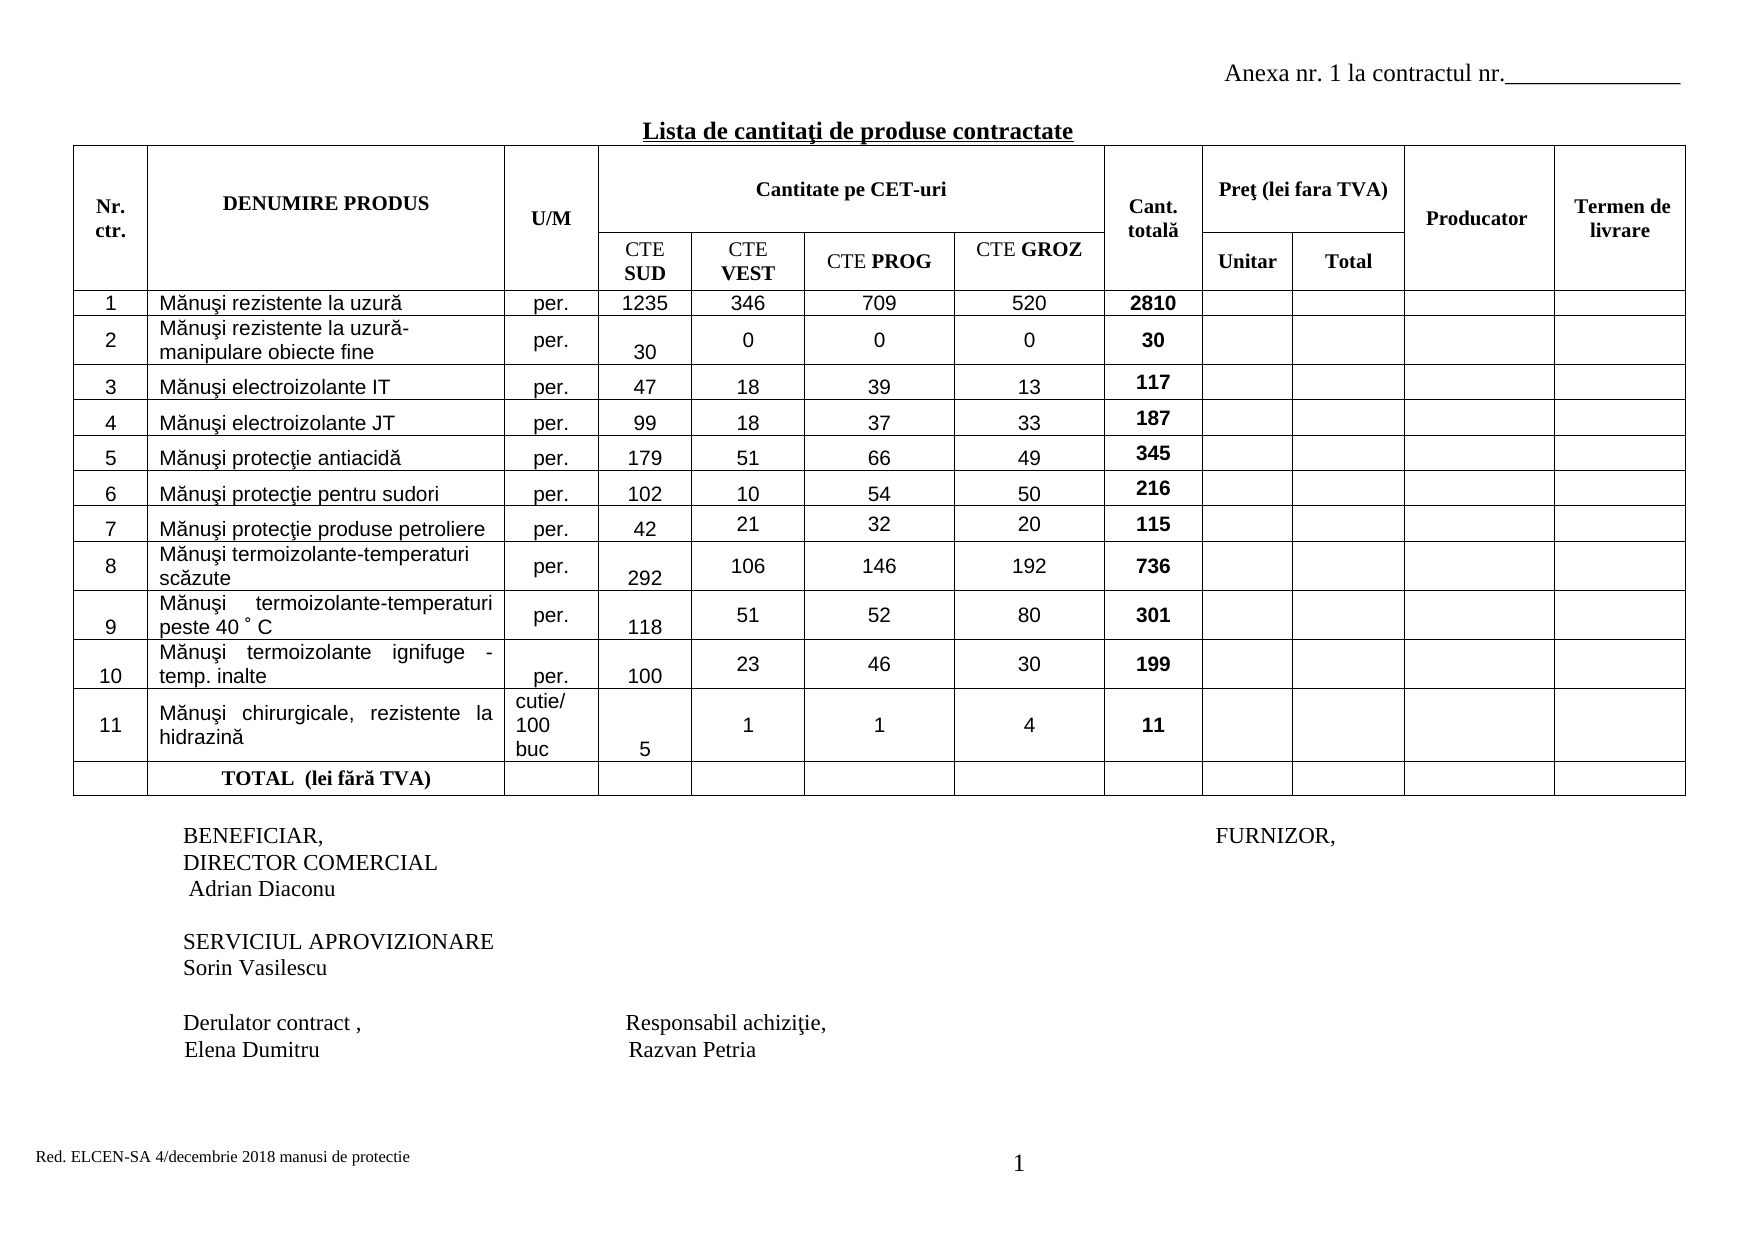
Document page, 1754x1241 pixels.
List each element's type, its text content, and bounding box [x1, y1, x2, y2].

table_cell 520 [955, 291, 1104, 315]
table_cell 2 [74, 316, 147, 364]
table_cell CTE GROZ [955, 233, 1104, 289]
table_cell Mănuşi protecţie pentru sudori [148, 471, 504, 505]
table_cell 117 [1105, 365, 1202, 399]
table_cell [74, 762, 147, 795]
table_cell 4 [74, 400, 147, 434]
text DIRECTOR COMERCIAL [35, 849, 1680, 875]
table_cell 8 [74, 542, 147, 590]
table_cell 1235 [599, 291, 691, 315]
table_cell [1555, 471, 1685, 505]
table_cell 2810 [1105, 291, 1202, 315]
table_cell [1293, 436, 1404, 470]
table_cell 21 [692, 506, 804, 541]
table_cell 1 [692, 689, 804, 761]
table_cell 6 [74, 471, 147, 505]
table_cell 5 [599, 689, 691, 761]
table_cell 1 [805, 689, 954, 761]
table_cell 0 [955, 316, 1104, 364]
table_cell Mănuşi electroizolante JT [148, 400, 504, 434]
table_cell 301 [1105, 591, 1202, 639]
table_cell 39 [805, 365, 954, 399]
table_cell [1203, 689, 1292, 761]
table_cell [1405, 640, 1554, 688]
table_cell [1105, 762, 1202, 795]
table_cell 5 [74, 436, 147, 470]
table_cell [1555, 640, 1685, 688]
table_cell [1293, 640, 1404, 688]
table_cell [1203, 591, 1292, 639]
table_header Producator [1405, 146, 1554, 289]
table_cell 345 [1105, 436, 1202, 470]
table_cell 179 [599, 436, 691, 470]
table_header Cant. totală [1105, 146, 1202, 289]
text Elena Dumitru Razvan Petria [35, 1036, 1680, 1062]
table_cell Mănuşi termoizolante-temperaturi scăzute [148, 542, 504, 590]
table_cell [1555, 316, 1685, 364]
table_cell [1203, 400, 1292, 434]
table_cell Unitar [1203, 233, 1292, 289]
table_cell 0 [805, 316, 954, 364]
table_cell [1555, 542, 1685, 590]
table_header Termen de livrare [1555, 146, 1685, 289]
text Anexa nr. 1 la contractul nr.______________ [35, 58, 1680, 87]
table_cell cutie/100 buc [505, 689, 598, 761]
text Derulator contract , Responsabil achiziţie, [35, 1009, 1680, 1036]
table_cell 18 [692, 400, 804, 434]
table_cell [1405, 542, 1554, 590]
table_cell per. [505, 365, 598, 399]
table_cell 80 [955, 591, 1104, 639]
table_cell 66 [805, 436, 954, 470]
table_cell [1405, 400, 1554, 434]
table_cell [1555, 436, 1685, 470]
table_cell 51 [692, 436, 804, 470]
table_cell 146 [805, 542, 954, 590]
text Sorin Vasilescu [35, 954, 1680, 981]
table_cell per. [505, 506, 598, 541]
table_cell 7 [74, 506, 147, 541]
table_cell 4 [955, 689, 1104, 761]
table_cell 54 [805, 471, 954, 505]
table_cell Mănuşi rezistente la uzură [148, 291, 504, 315]
table_cell 9 [74, 591, 147, 639]
table_cell 0 [692, 316, 804, 364]
table_cell 10 [692, 471, 804, 505]
table_cell [1203, 316, 1292, 364]
table_header Nr. ctr. [74, 146, 147, 289]
table_cell 32 [805, 506, 954, 541]
table_cell 102 [599, 471, 691, 505]
text BENEFICIAR, FURNIZOR, [109, 823, 1680, 849]
table_cell [1293, 400, 1404, 434]
table_cell [1203, 762, 1292, 795]
table_cell [1405, 506, 1554, 541]
table_cell [1405, 436, 1554, 470]
table_cell [1293, 471, 1404, 505]
table_cell [1555, 291, 1685, 315]
table_cell [1555, 762, 1685, 795]
table_cell [805, 762, 954, 795]
text Lista de cantitaţi de produse contractate [35, 116, 1680, 144]
table_cell 18 [692, 365, 804, 399]
table_cell [1293, 689, 1404, 761]
table_cell [1293, 365, 1404, 399]
table_cell CTE VEST [692, 233, 804, 289]
table_cell Mănuşi termoizolante-temperaturi peste 40 ˚ C [148, 591, 504, 639]
table_cell [599, 762, 691, 795]
table_cell 20 [955, 506, 1104, 541]
table_cell 106 [692, 542, 804, 590]
table_cell 33 [955, 400, 1104, 434]
table_cell [1293, 506, 1404, 541]
text Adrian Diaconu [35, 875, 1680, 902]
table_header U/M [505, 146, 598, 289]
table_cell [692, 762, 804, 795]
table_cell Total [1293, 233, 1404, 289]
table_cell per. [505, 471, 598, 505]
table_cell [1555, 365, 1685, 399]
table_cell [1203, 506, 1292, 541]
table_cell [1293, 316, 1404, 364]
table_cell [1555, 591, 1685, 639]
table_cell CTE PROG [805, 233, 954, 289]
table_cell 13 [955, 365, 1104, 399]
table_cell [1405, 471, 1554, 505]
table_cell [1405, 291, 1554, 315]
table_cell Mănuşi protecţie produse petroliere [148, 506, 504, 541]
table_cell [1405, 689, 1554, 761]
table_header DENUMIRE PRODUS [148, 146, 504, 289]
table_cell 1 [74, 291, 147, 315]
table_cell 3 [74, 365, 147, 399]
table_cell [1555, 689, 1685, 761]
table_cell 49 [955, 436, 1104, 470]
table_cell Mănuşi rezistente la uzură-manipulare obiecte fine [148, 316, 504, 364]
table_cell 10 [74, 640, 147, 688]
table_header Cantitate pe CET-uri [599, 146, 1104, 232]
table_cell [1405, 762, 1554, 795]
table_cell 292 [599, 542, 691, 590]
table_cell 115 [1105, 506, 1202, 541]
table_cell 118 [599, 591, 691, 639]
table_cell per. [505, 542, 598, 590]
table_cell 216 [1105, 471, 1202, 505]
table_cell 30 [955, 640, 1104, 688]
table_cell Mănuşi protecţie antiacidă [148, 436, 504, 470]
text SERVICIUL APROVIZIONARE [35, 928, 1680, 954]
table_cell per. [505, 400, 598, 434]
table_cell 46 [805, 640, 954, 688]
table_cell 30 [599, 316, 691, 364]
table_cell 199 [1105, 640, 1202, 688]
table_cell per. [505, 640, 598, 688]
table_cell [1293, 291, 1404, 315]
table_cell 42 [599, 506, 691, 541]
table_cell 100 [599, 640, 691, 688]
table_cell [1203, 542, 1292, 590]
table_cell 346 [692, 291, 804, 315]
table_cell 11 [74, 689, 147, 761]
table_cell per. [505, 591, 598, 639]
table_cell 37 [805, 400, 954, 434]
table_cell 187 [1105, 400, 1202, 434]
table_cell [505, 762, 598, 795]
table_cell [1293, 762, 1404, 795]
table_cell 50 [955, 471, 1104, 505]
table_cell 30 [1105, 316, 1202, 364]
table_cell [1555, 506, 1685, 541]
table_cell [1405, 316, 1554, 364]
table_cell 52 [805, 591, 954, 639]
table_cell [1405, 365, 1554, 399]
table_cell Mănuşi termoizolante ignifuge - temp. inalte [148, 640, 504, 688]
table_cell [1203, 291, 1292, 315]
table_cell Mănuşi chirurgicale, rezistente la hidrazină [148, 689, 504, 761]
table_cell [1203, 640, 1292, 688]
table_cell [1203, 365, 1292, 399]
table_cell Mănuşi electroizolante IT [148, 365, 504, 399]
table_cell 11 [1105, 689, 1202, 761]
table_cell [1203, 471, 1292, 505]
table_cell per. [505, 291, 598, 315]
table_cell [1555, 400, 1685, 434]
table_cell CTE SUD [599, 233, 691, 289]
table_cell 736 [1105, 542, 1202, 590]
table_cell 23 [692, 640, 804, 688]
table_cell 99 [599, 400, 691, 434]
table_cell per. [505, 316, 598, 364]
table_cell [1203, 436, 1292, 470]
table_cell per. [505, 436, 598, 470]
table_cell [1293, 542, 1404, 590]
table_cell 192 [955, 542, 1104, 590]
table_cell 709 [805, 291, 954, 315]
table_cell TOTAL (lei fără TVA) [148, 762, 504, 795]
table_cell [1293, 591, 1404, 639]
table_header Preţ (lei fara TVA) [1203, 146, 1404, 232]
table_cell 47 [599, 365, 691, 399]
table_cell [1405, 591, 1554, 639]
table_cell 51 [692, 591, 804, 639]
table_cell [955, 762, 1104, 795]
